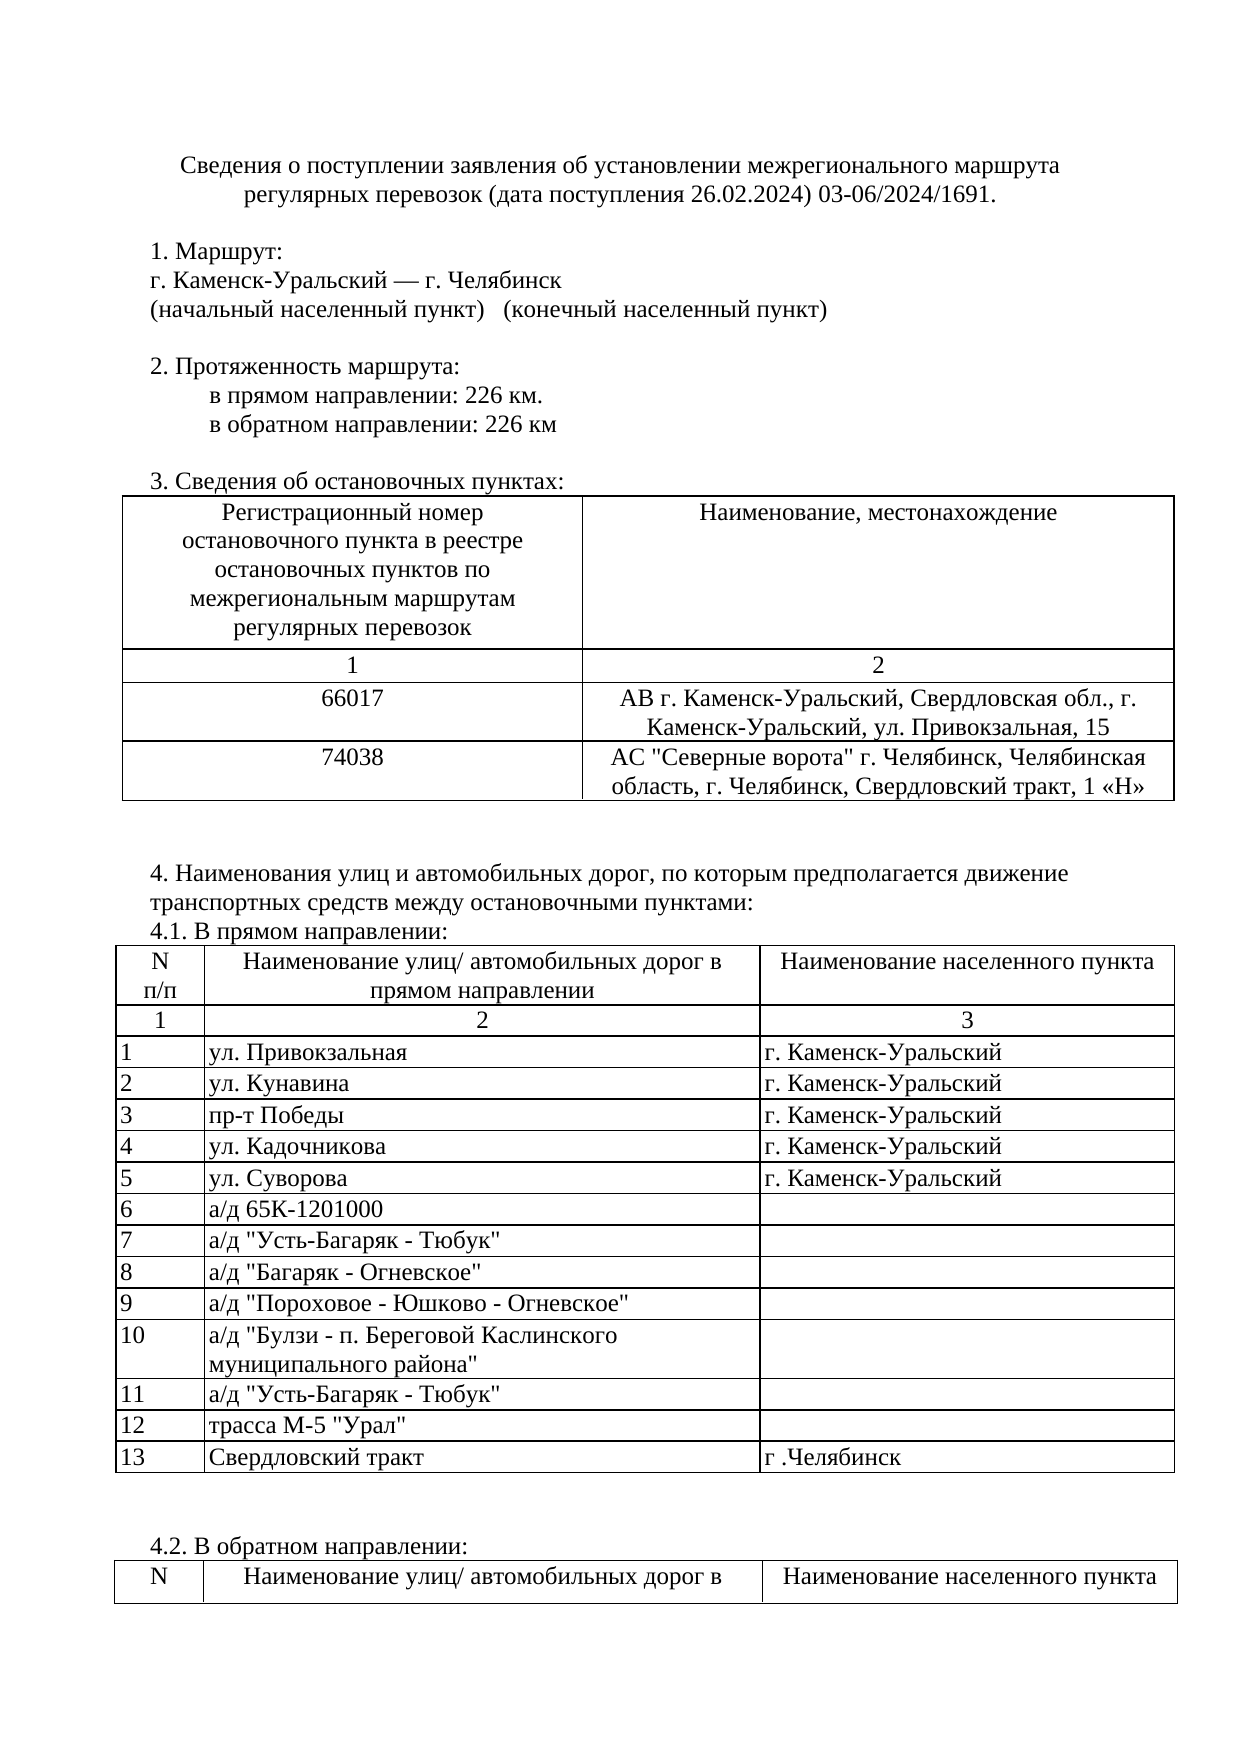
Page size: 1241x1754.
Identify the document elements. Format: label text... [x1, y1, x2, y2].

table_cell АВ г. Каменск-Уральский, Свердловская обл., г. Каменск-Уральский, ул. Привокзальная, 15 [583, 683, 1173, 740]
table_cell 4 [117, 1131, 204, 1161]
table_cell АС "Северные ворота" г. Челябинск, Челябинская область, г. Челябинск, Свердловский тракт, 1 «Н» [583, 742, 1173, 799]
table_header Наименование улиц/ автомобильных дорог в прямом направлении [205, 946, 759, 1004]
table_cell ул. Суворова [205, 1163, 759, 1193]
table_cell 1 [117, 1006, 204, 1035]
table_cell 12 [117, 1411, 204, 1440]
text Сведения о поступлении заявления об установлении межрегионального маршрута регулярных перевозок (дата поступления 26.02.2024) 03-06/2024/1691. [150, 150, 1090, 207]
table_cell а/д "Пороховое - Юшково - Огневское" [205, 1289, 759, 1318]
table_cell г. Каменск-Уральский [761, 1068, 1174, 1098]
table_cell [761, 1320, 1174, 1377]
table_header Регистрационный номер остановочного пункта в реестре остановочных пунктов по межрегиональным маршрутам регулярных перевозок [123, 497, 582, 648]
text г. Каменск-Уральский — г. Челябинск [150, 265, 1090, 294]
text 2. Протяженность маршрута: [150, 351, 1090, 380]
table_cell 3 [117, 1100, 204, 1130]
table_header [763, 1561, 1177, 1602]
table_cell 66017 [123, 683, 582, 740]
table_cell а/д "Булзи - п. Береговой Каслинского муниципального района" [205, 1320, 759, 1377]
table_cell Свердловский тракт [205, 1442, 759, 1472]
table_cell 74038 [123, 742, 582, 799]
text 1. Маршрут: [150, 236, 1090, 265]
text (начальный населенный пункт) (конечный населенный пункт) [150, 294, 1090, 322]
text 3. Сведения об остановочных пунктах: [150, 466, 1090, 495]
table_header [204, 1561, 762, 1602]
table_cell [761, 1194, 1174, 1224]
table_cell а/д "Усть-Багаряк - Тюбук" [205, 1226, 759, 1256]
table_cell 3 [761, 1006, 1174, 1035]
text 4.1. В прямом направлении: [150, 916, 1090, 945]
table_cell пр-т Победы [205, 1100, 759, 1130]
table_cell г. Каменск-Уральский [761, 1037, 1174, 1067]
table_cell 8 [117, 1257, 204, 1287]
text 4. Наименования улиц и автомобильных дорог, по которым предполагается движение транспортных средств между остановочными пунктами: [150, 858, 1090, 916]
table_cell [761, 1411, 1174, 1440]
table_cell г .Челябинск [761, 1442, 1174, 1472]
table_cell [761, 1289, 1174, 1318]
table_cell 2 [117, 1068, 204, 1098]
table_cell ул. Привокзальная [205, 1037, 759, 1067]
table_header Наименование, местонахождение [583, 497, 1173, 648]
table_header N п/п [117, 946, 204, 1004]
table_cell 5 [117, 1163, 204, 1193]
table_cell а/д "Багаряк - Огневское" [205, 1257, 759, 1287]
table_cell 2 [205, 1006, 759, 1035]
table_cell 13 [117, 1442, 204, 1472]
table_cell ул. Кадочникова [205, 1131, 759, 1161]
table_cell г. Каменск-Уральский [761, 1131, 1174, 1161]
table_header N п/п [115, 1561, 203, 1602]
table_cell г. Каменск-Уральский [761, 1100, 1174, 1130]
table_cell 10 [117, 1320, 204, 1377]
table_cell 9 [117, 1289, 204, 1318]
table_cell 2 [583, 650, 1173, 681]
table_cell 11 [117, 1379, 204, 1409]
table_cell [761, 1226, 1174, 1256]
table_cell ул. Кунавина [205, 1068, 759, 1098]
table_cell [761, 1257, 1174, 1287]
table_cell 1 [123, 650, 582, 681]
table_cell 7 [117, 1226, 204, 1256]
table_cell а/д 65К-1201000 [205, 1194, 759, 1224]
text в прямом направлении: 226 км. [150, 380, 1090, 409]
table_cell 6 [117, 1194, 204, 1224]
text в обратном направлении: 226 км [150, 409, 1090, 437]
text 4.2. В обратном направлении: [150, 1531, 1090, 1560]
table_cell г. Каменск-Уральский [761, 1163, 1174, 1193]
table_cell 1 [117, 1037, 204, 1067]
table_cell а/д "Усть-Багаряк - Тюбук" [205, 1379, 759, 1409]
table_cell трасса М-5 "Урал" [205, 1411, 759, 1440]
table_header Наименование населенного пункта [761, 946, 1174, 1004]
table_cell [761, 1379, 1174, 1409]
